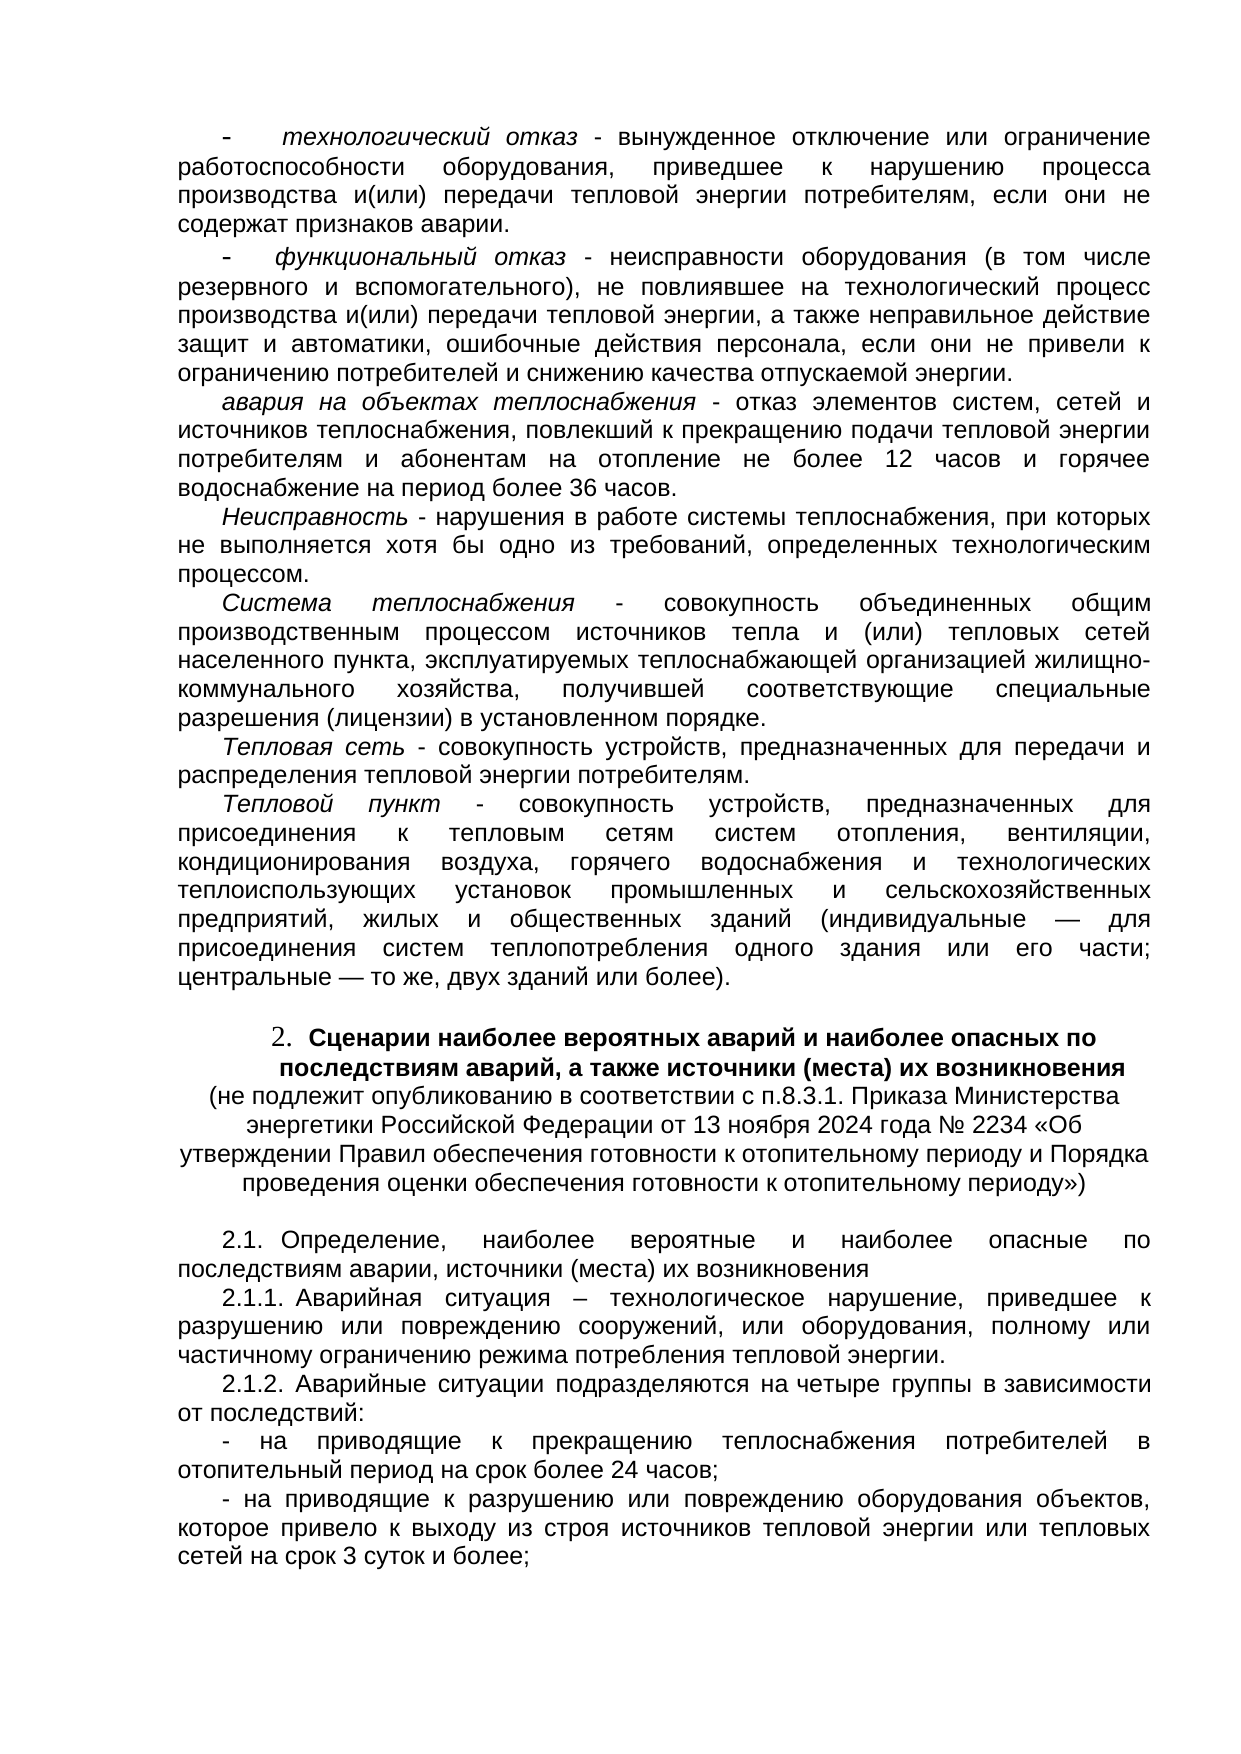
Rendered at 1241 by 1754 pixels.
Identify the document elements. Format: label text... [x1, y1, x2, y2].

list Сценарии наиболее вероятных аварий и наиболее опасных по последствиям аварий, а также источники (места) их возникновения [216, 1019, 1152, 1081]
text Система теплоснабжения - совокупность объединенных общим производственным процессом источников тепла и (или) тепловых сетей населенного пункта, эксплуатируемых теплоснабжающей организацией жилищно-коммунального хозяйства, получившей соответствующие специальные разрешения (лицензии) в установленном порядке. [177, 588, 1152, 731]
text - на приводящие к прекращению теплоснабжения потребителей в отопительный период на срок более 24 часов; [177, 1426, 1152, 1484]
list технологический отказ - вынужденное отключение или ограничение работоспособности оборудования, приведшее к нарушению процесса производства и(или) передачи тепловой энергии потребителям, если они не содержат признаков аварии. [177, 118, 1152, 238]
text Неисправность - нарушения в работе системы теплоснабжения, при которых не выполняется хотя бы одно из требований, определенных технологическим процессом. [177, 501, 1152, 588]
list Аварийная ситуация – технологическое нарушение, приведшее к разрушению или повреждению сооружений, или оборудования, полному или частичному ограничению режима потребления тепловой энергии. [177, 1282, 1152, 1369]
text авария на объектах теплоснабжения - отказ элементов систем, сетей и источников теплоснабжения, повлекший к прекращению подачи тепловой энергии потребителям и абонентам на отопление не более 12 часов и горячее водоснабжение на период более 36 часов. [177, 386, 1152, 501]
list функциональный отказ - неисправности оборудования (в том числе резервного и вспомогательного), не повлиявшее на технологический процесс производства и(или) передачи тепловой энергии, а также неправильное действие защит и автоматики, ошибочные действия персонала, если они не привели к ограничению потребителей и снижению качества отпускаемой энергии. [177, 238, 1152, 386]
text Тепловой пункт - совокупность устройств, предназначенных для присоединения к тепловым сетям систем отопления, вентиляции, кондиционирования воздуха, горячего водоснабжения и технологических теплоиспользующих установок промышленных и сельскохозяйственных предприятий, жилых и общественных зданий (индивидуальные — для присоединения систем теплопотребления одного здания или его части; центральные — то же, двух зданий или более). [177, 789, 1152, 990]
text 2.1.2. Аварийные ситуации подразделяются на четыре группы в зависимости от последствий: [177, 1369, 1152, 1426]
list Определение, наиболее вероятные и наиболее опасные по последствиям аварии, источники (места) их возникновения [177, 1225, 1152, 1282]
text Тепловая сеть - совокупность устройств, предназначенных для передачи и распределения тепловой энергии потребителям. [177, 731, 1152, 789]
text - на приводящие к разрушению или повреждению оборудования объектов, которое привело к выходу из строя источников тепловой энергии или тепловых сетей на срок 3 суток и более; [177, 1484, 1152, 1570]
text (не подлежит опубликованию в соответствии с п.8.3.1. Приказа Министерства энергетики Российской Федерации от 13 ноября 2024 года № 2234 «Об утверждении Правил обеспечения готовности к отопительному периоду и Порядка проведения оценки обеспечения готовности к отопительному периоду») [177, 1081, 1152, 1196]
